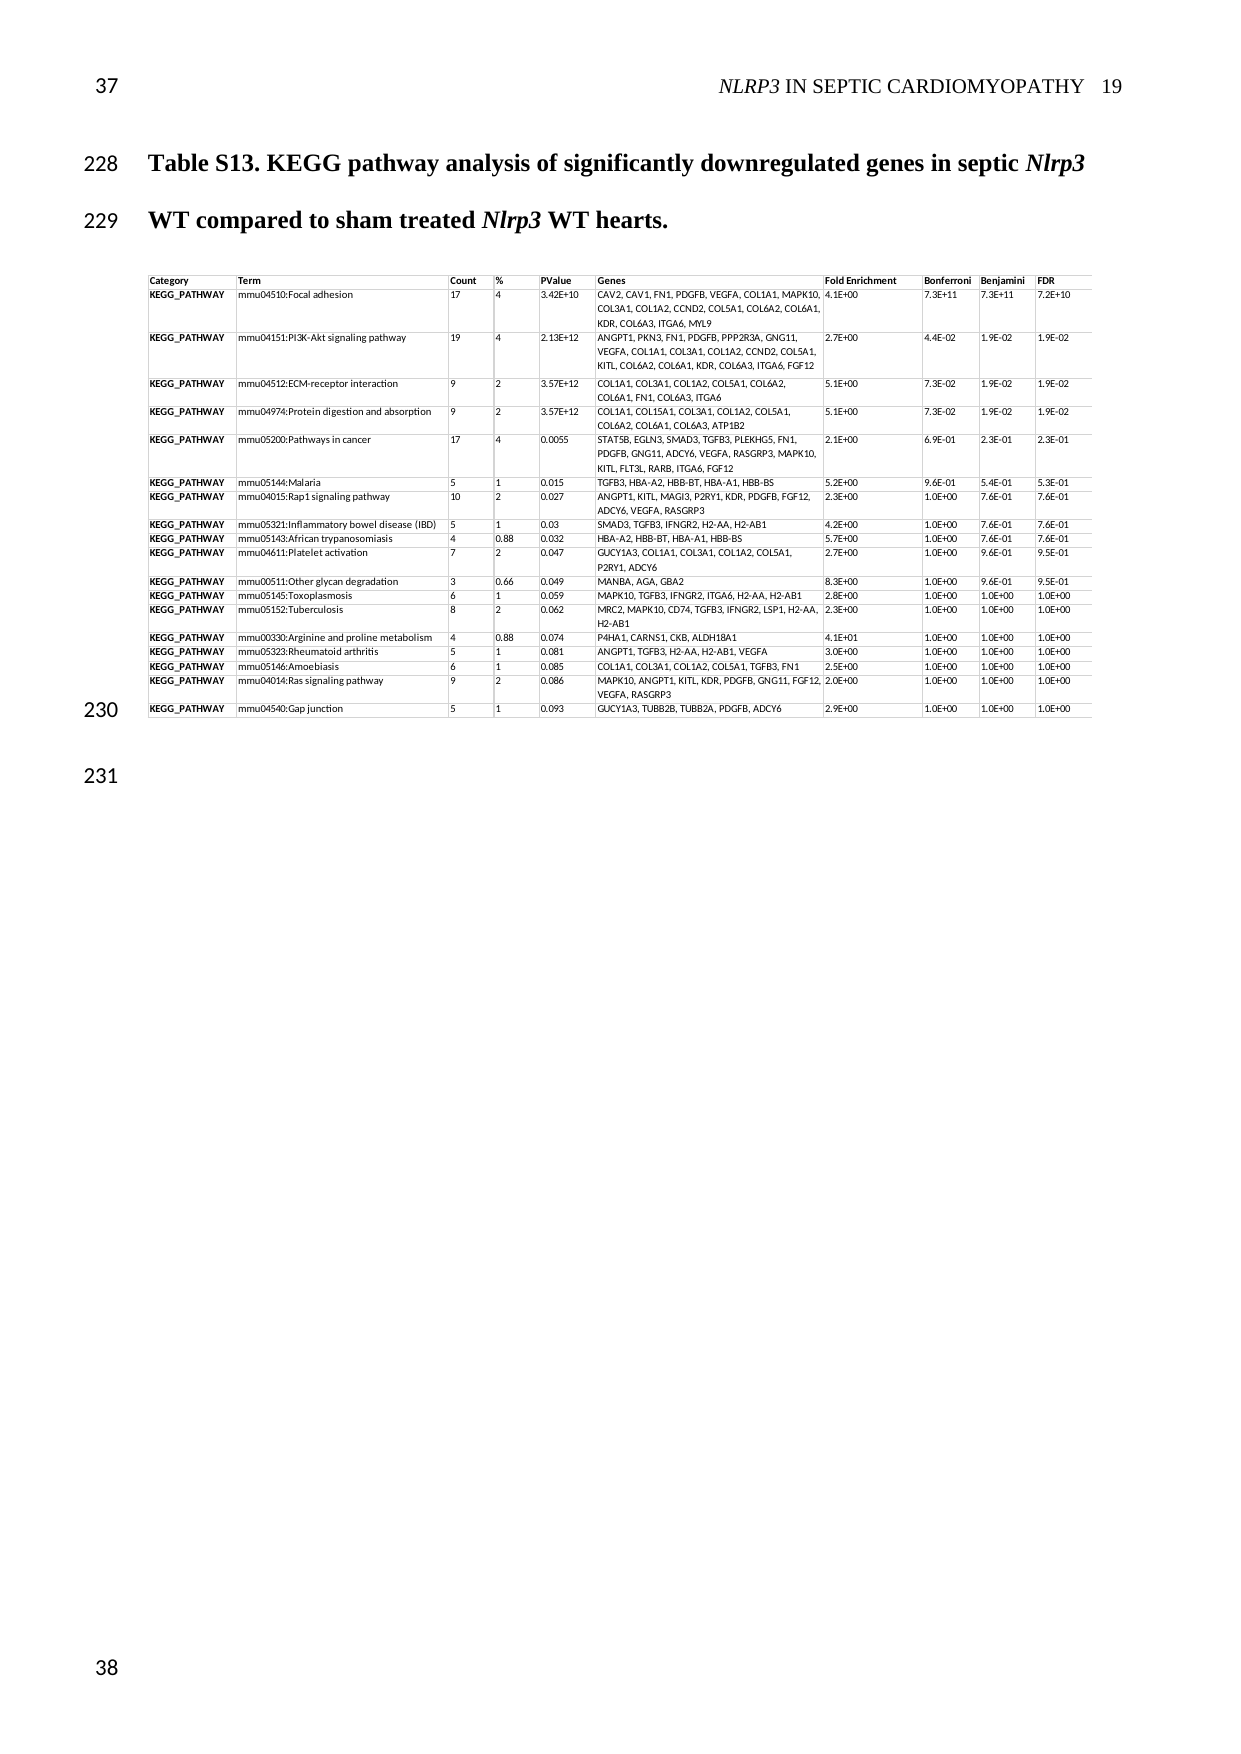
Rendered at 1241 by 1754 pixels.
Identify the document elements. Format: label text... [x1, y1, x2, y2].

text Table S13. KEGG pathway analysis of significantly downregulated genes in septic Nlrp3 WT compared to sham treated Nlrp3 WT hearts. [148, 148, 1122, 234]
